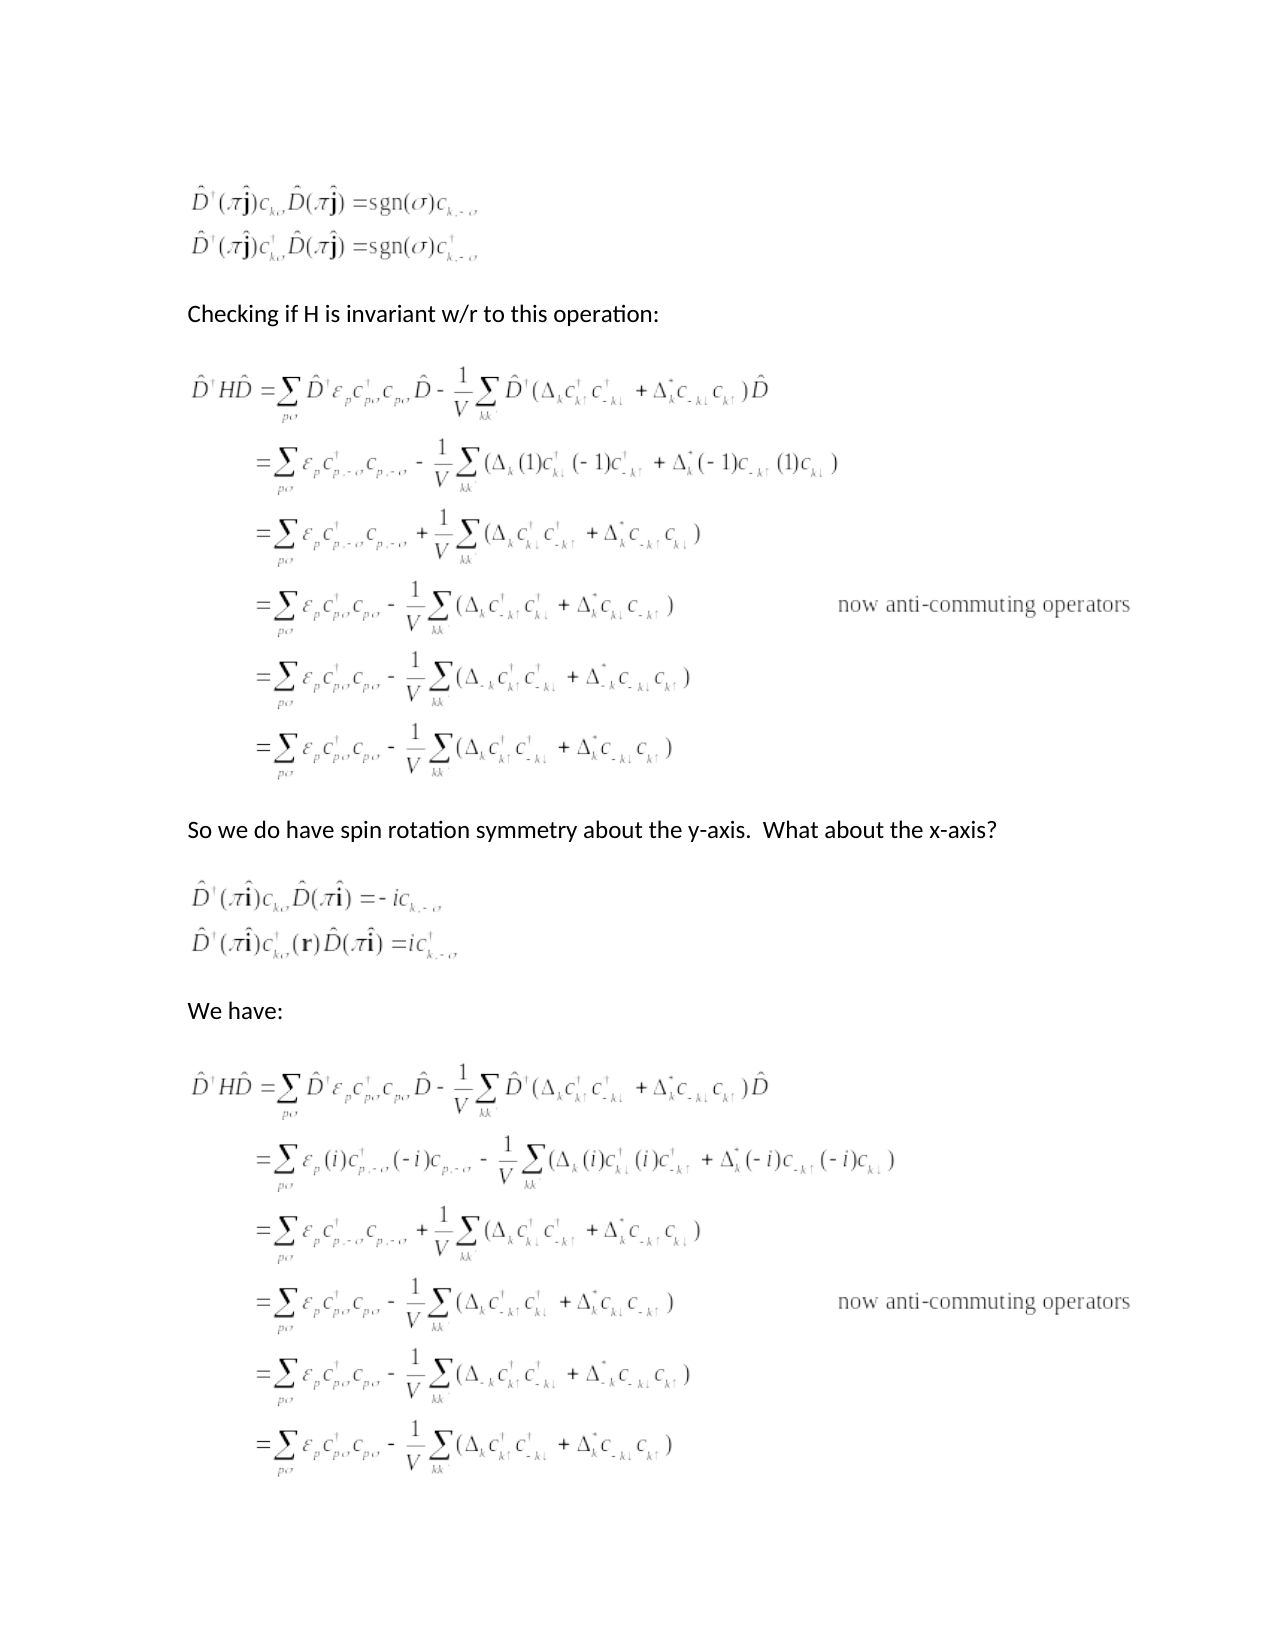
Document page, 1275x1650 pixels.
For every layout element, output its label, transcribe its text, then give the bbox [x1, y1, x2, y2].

text We have: [187, 995, 1087, 1026]
text So we do have spin rotation symmetry about the y-axis. What about the x-axis? [187, 814, 1087, 845]
text Checking if H is invariant w/r to this operation: [187, 298, 1087, 329]
